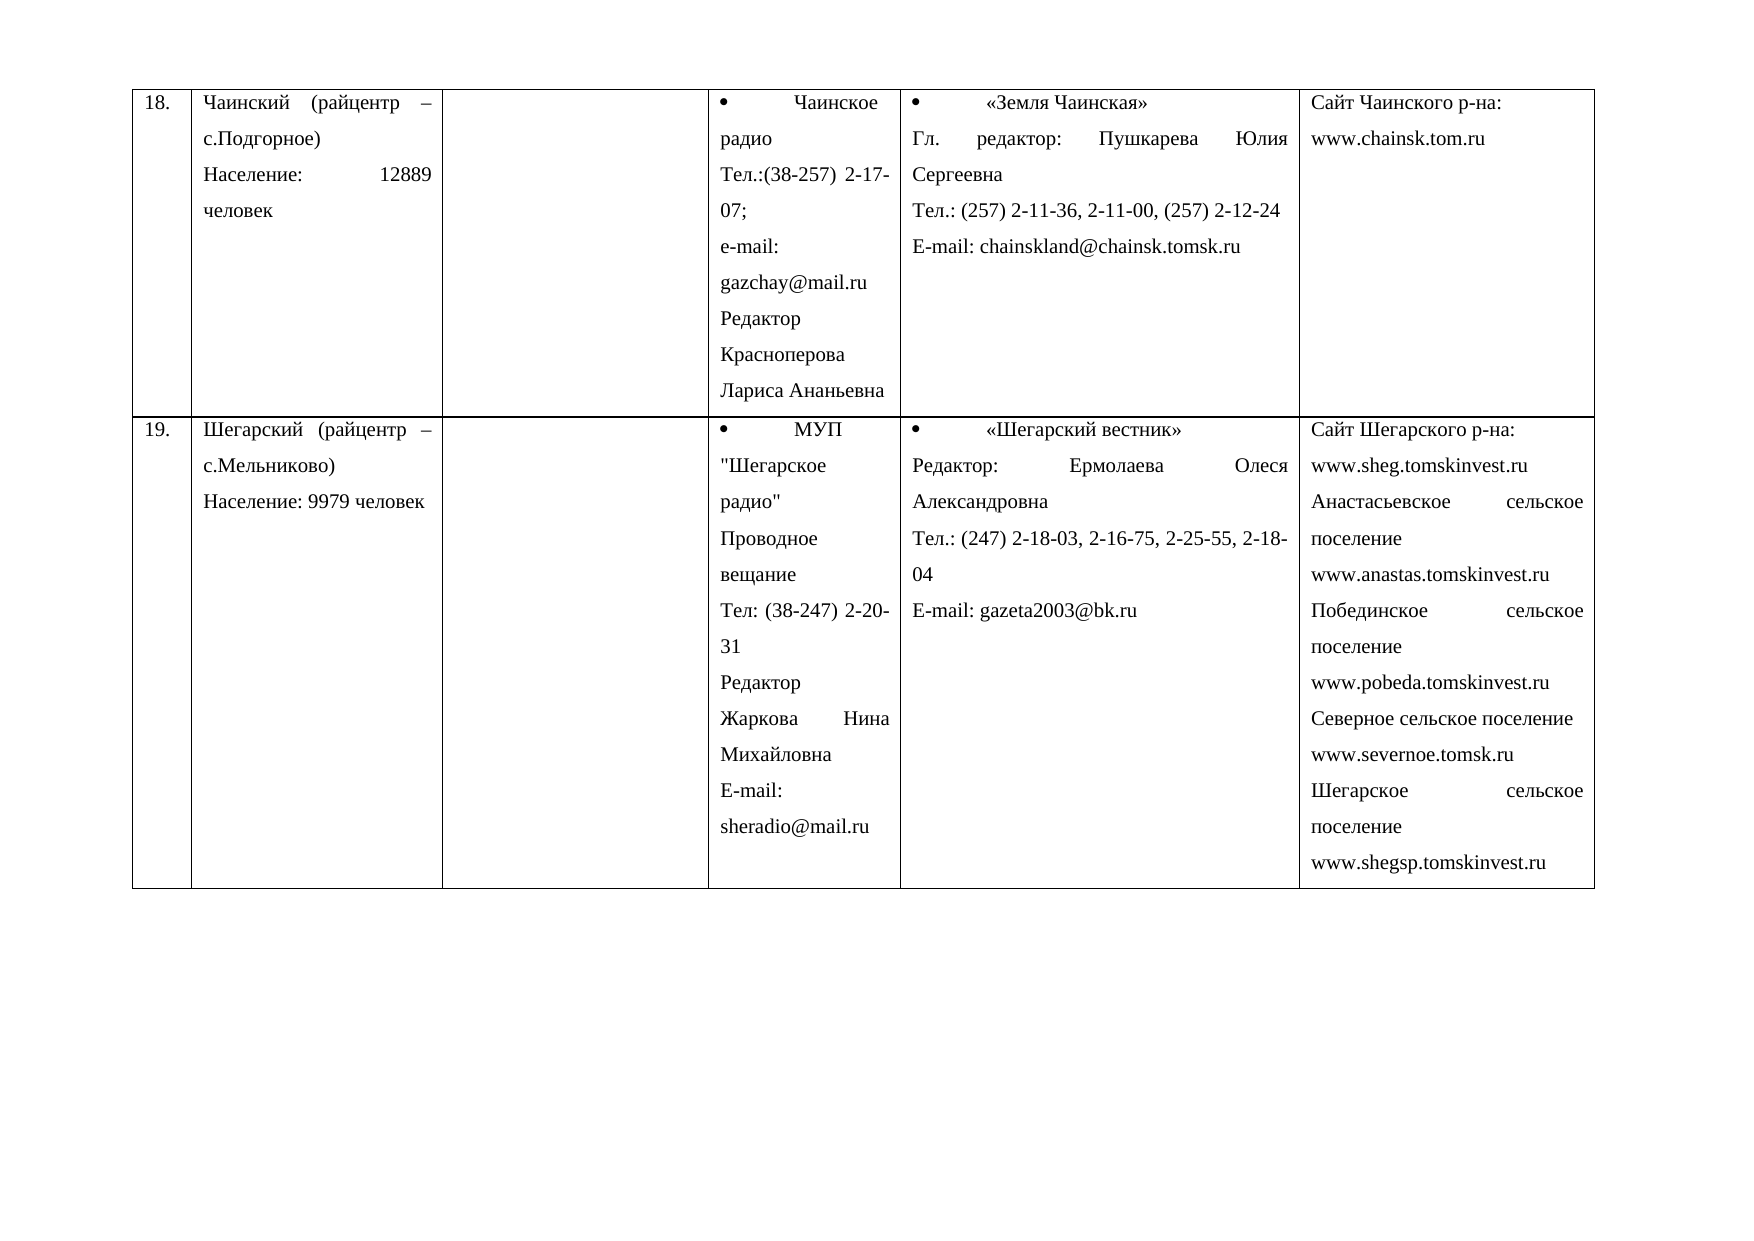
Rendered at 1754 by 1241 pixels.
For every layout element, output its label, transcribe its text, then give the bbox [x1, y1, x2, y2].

table_cell «Земля Чаинская» Гл. редактор: Пушкарева Юлия Сергеевна Тел.: (257) 2-11-36, 2-11-00, (257) 2-12-24 E-mail: chainskland@chainsk.tomsk.ru [901, 90, 1299, 416]
table_cell «Шегарский вестник» Редактор: Ермолаева Олеся Александровна Тел.: (247) 2-18-03, 2-16-75, 2-25-55, 2-18-04 E-mail: gazeta2003@bk.ru [901, 418, 1299, 888]
table_cell Сайт Шегарского р-на: www.sheg.tomskinvest.ru Анастасьевское сельское поселение www.anastas.tomskinvest.ru Побединское сельское поселение www.pobeda.tomskinvest.ru Северное сельское поселение www.severnoe.tomsk.ru Шегарское сельское поселение www.shegsp.tomskinvest.ru [1300, 418, 1594, 888]
table_cell 19. [133, 418, 191, 888]
table_cell Чаинское радио Тел.:(38-257) 2-17-07; e-mail: gazchay@mail.ru Редактор Красноперова Лариса Ананьевна [709, 90, 900, 416]
table_cell [443, 90, 708, 416]
table_cell Шегарский (райцентр – с.Мельниково) Население: 9979 человек [192, 418, 442, 888]
table_cell Чаинский (райцентр – с.Подгорное) Население: 12889 человек [192, 90, 442, 416]
table_cell Сайт Чаинского р-на: www.chainsk.tom.ru [1300, 90, 1594, 416]
table_cell 18. [133, 90, 191, 416]
table_cell МУП "Шегарское радио" Проводное вещание Тел: (38-247) 2-20-31 Редактор Жаркова Нина Михайловна E-mail: sheradio@mail.ru [709, 418, 900, 888]
table_cell [443, 418, 708, 888]
